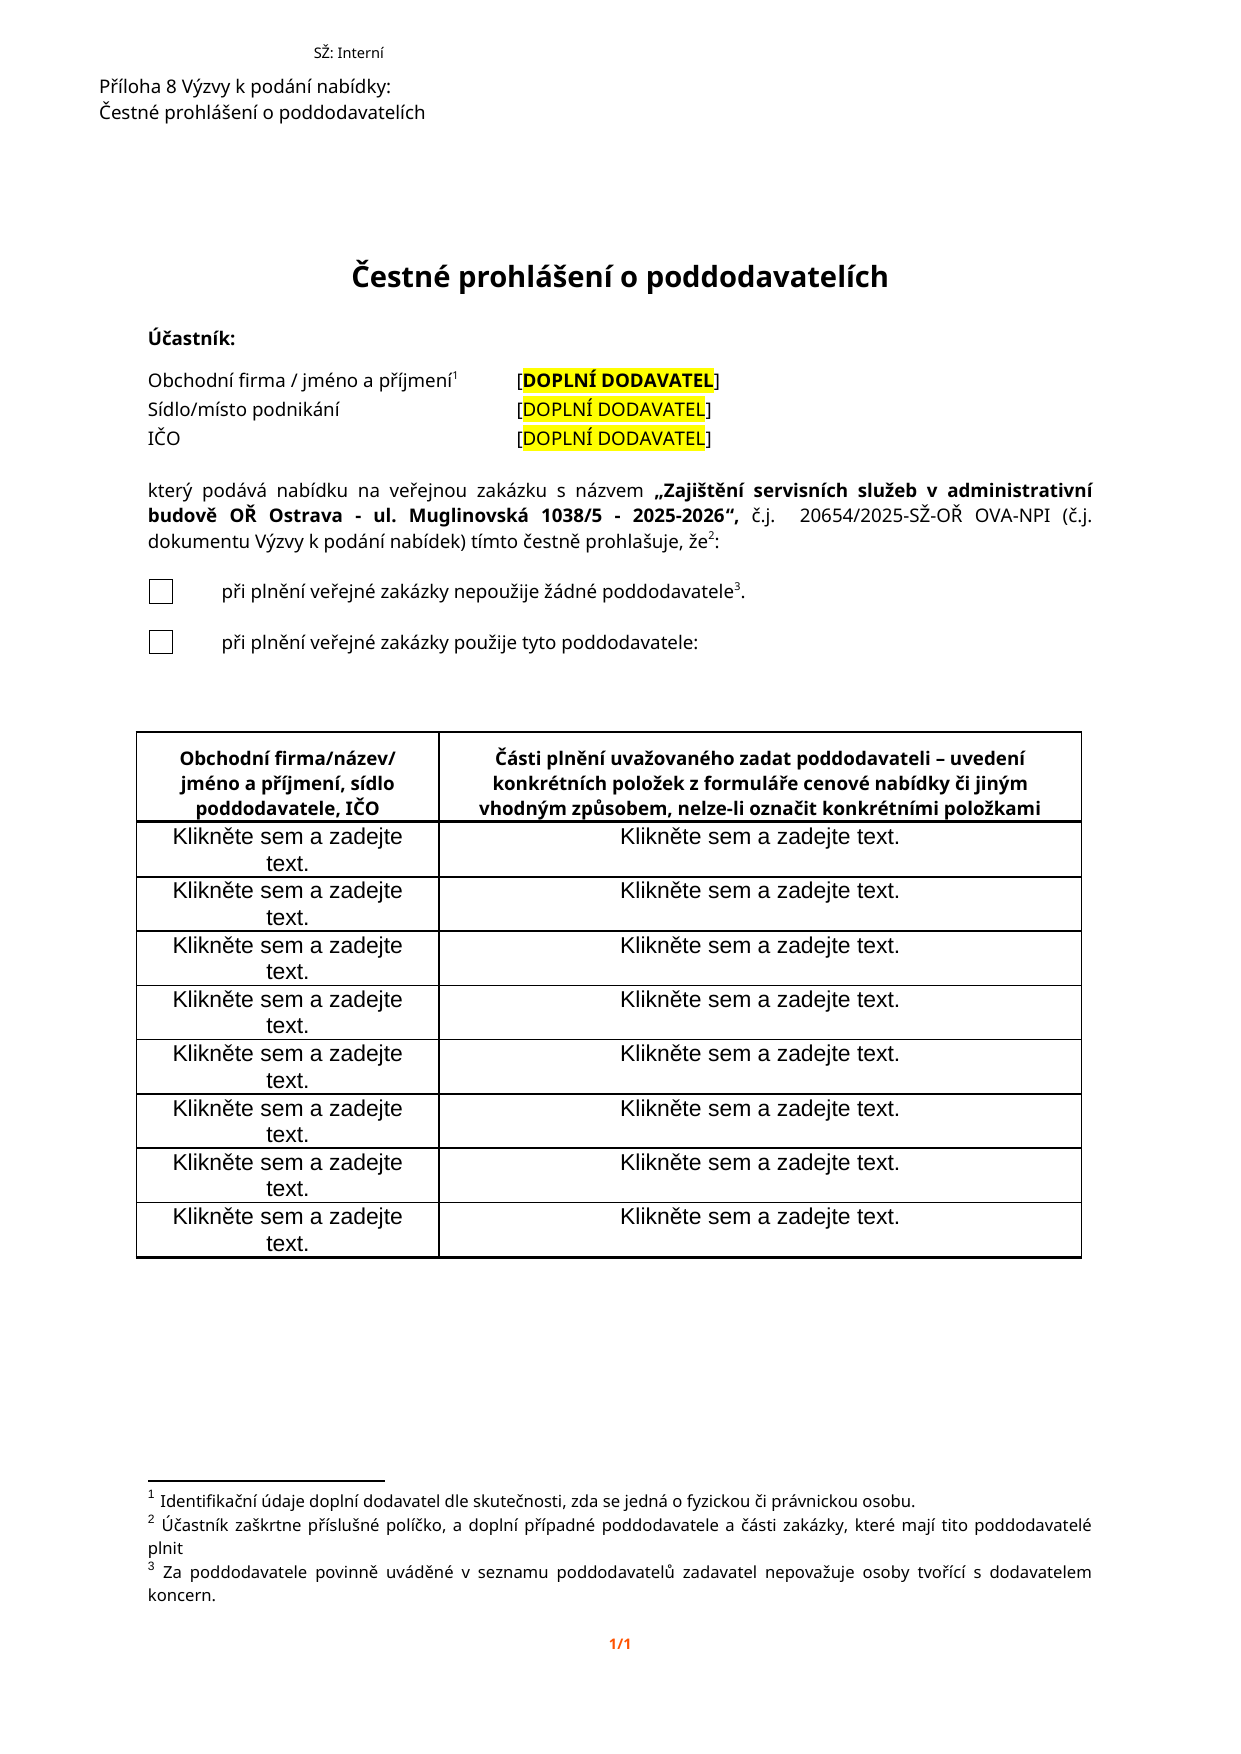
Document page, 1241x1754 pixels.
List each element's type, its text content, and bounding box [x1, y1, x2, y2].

text Účastník: [148, 321, 1093, 352]
text při plnění veřejné zakázky nepoužije žádné poddodavatele. [148, 578, 1093, 604]
table_header Obchodní firma/název/ jméno a příjmení, sídlo poddodavatele, IČO [137, 733, 438, 820]
text při plnění veřejné zakázky použije tyto poddodavatele: [148, 629, 1093, 654]
text IČO [148, 422, 1093, 451]
table_header Části plnění uvažovaného zadat poddodavateli – uvedení konkrétních položek z formuláře cenové nabídky či jiným vhodným způsobem, nelze-li označit konkrétními položkami [440, 733, 1081, 820]
text Obchodní firma / jméno a příjmení [148, 364, 1093, 393]
text který podává nabídku na veřejnou zakázku s názvem „Zajištění servisních služeb v administrativní budově OŘ Ostrava - ul. Muglinovská 1038/5 - 2025-2026“, č.j. 20654/2025-SŽ-OŘ OVA-NPI (č.j. dokumentu Výzvy k podání nabídek) tímto čestně prohlašuje, že: [148, 477, 1093, 553]
title Čestné prohlášení o poddodavatelích [148, 256, 1093, 296]
text Sídlo/místo podnikání [DOPLNÍ DODAVATEL] [148, 393, 1093, 422]
